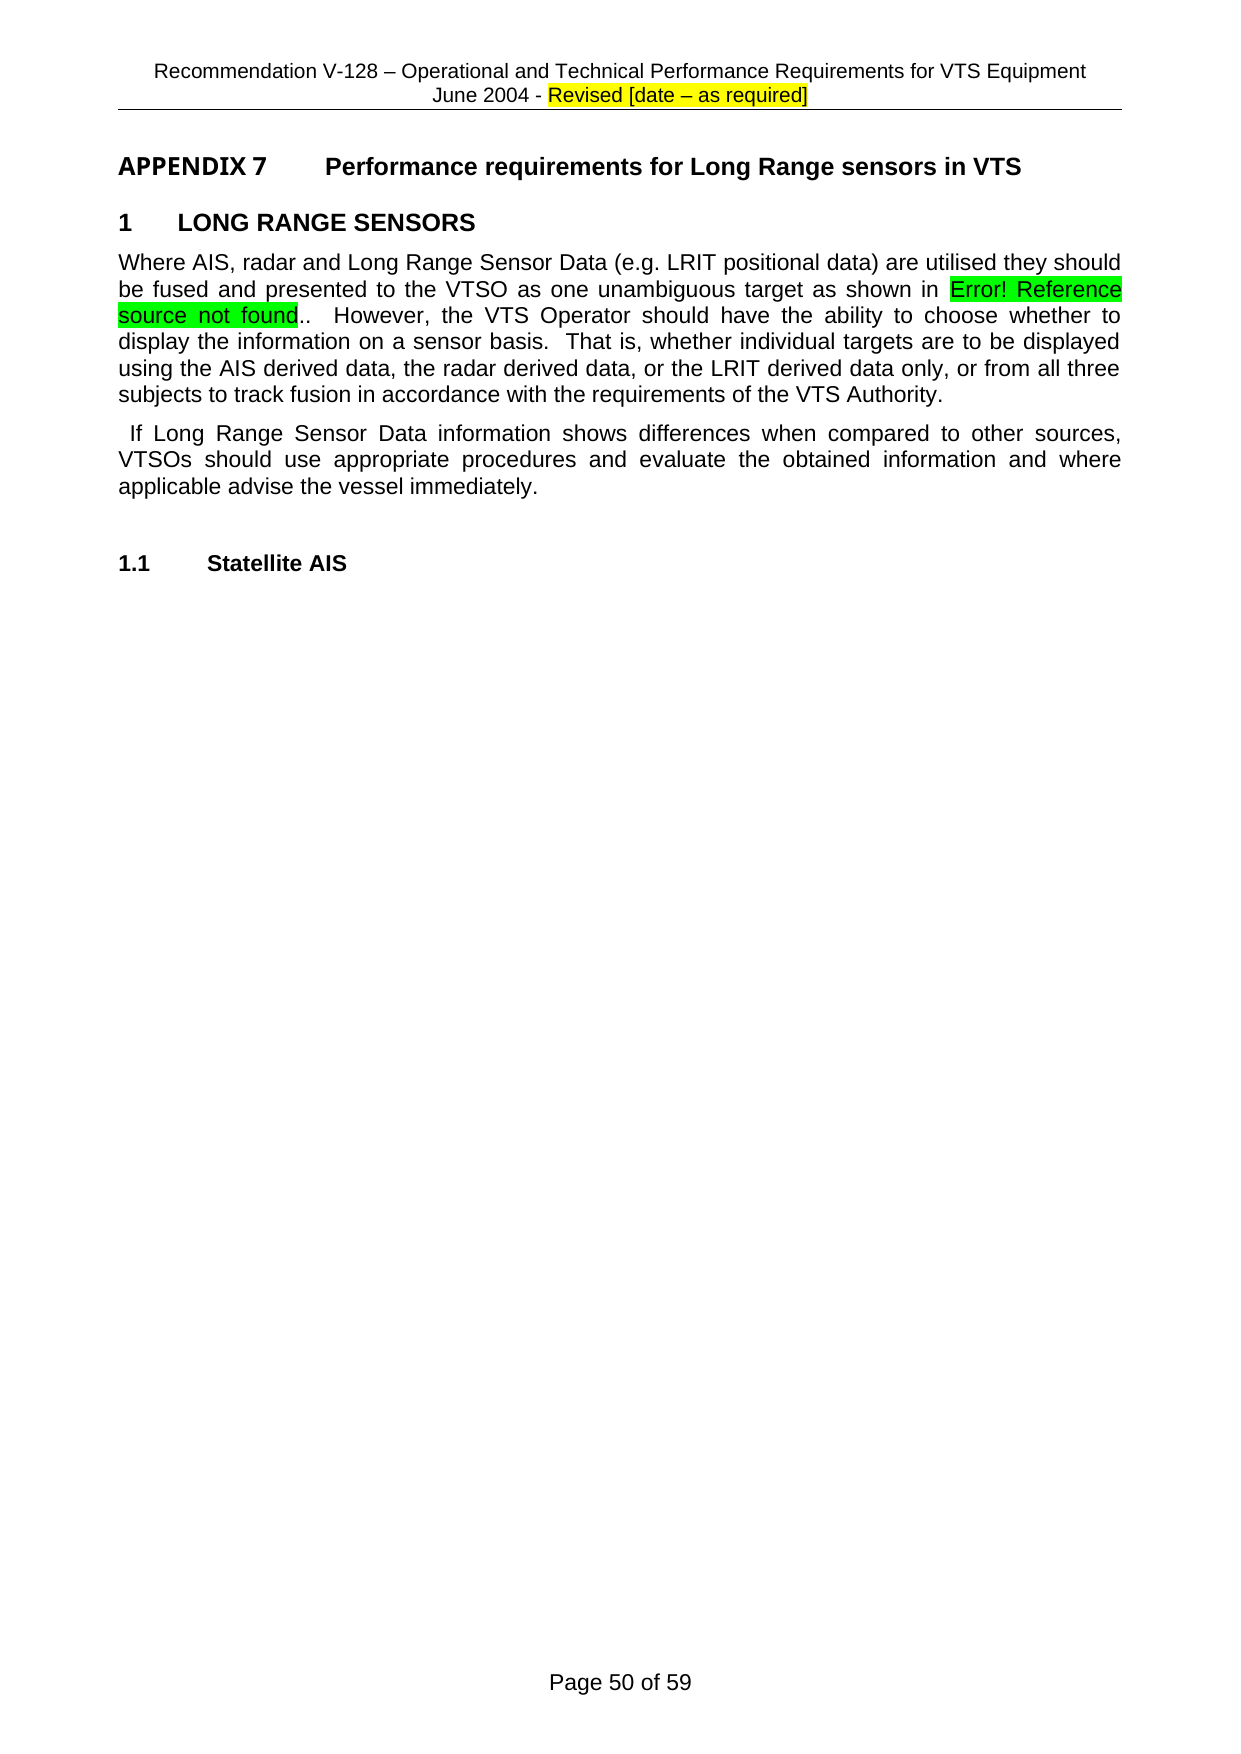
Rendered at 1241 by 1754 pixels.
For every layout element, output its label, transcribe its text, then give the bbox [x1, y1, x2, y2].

text Performance requirements for Long Range sensors in VTS [118, 149, 1122, 183]
subtitle Statellite AIS [118, 550, 1122, 577]
text If Long Range Sensor Data information shows differences when compared to other sources, VTSOs should use appropriate procedures and evaluate the obtained information and where applicable advise the vessel immediately. [118, 420, 1122, 499]
subtitle Long Range Sensors [118, 208, 1122, 237]
text Where AIS, radar and Long Range Sensor Data (e.g. LRIT positional data) are utilised they should be fused and presented to the VTSO as one unambiguous target as shown in Error! Reference source not found.. However, the VTS Operator should have the ability to choose whether to display the information on a sensor basis. That is, whether individual targets are to be displayed using the AIS derived data, the radar derived data, or the LRIT derived data only, or from all three subjects to track fusion in accordance with the requirements of the VTS Authority. [118, 249, 1122, 407]
